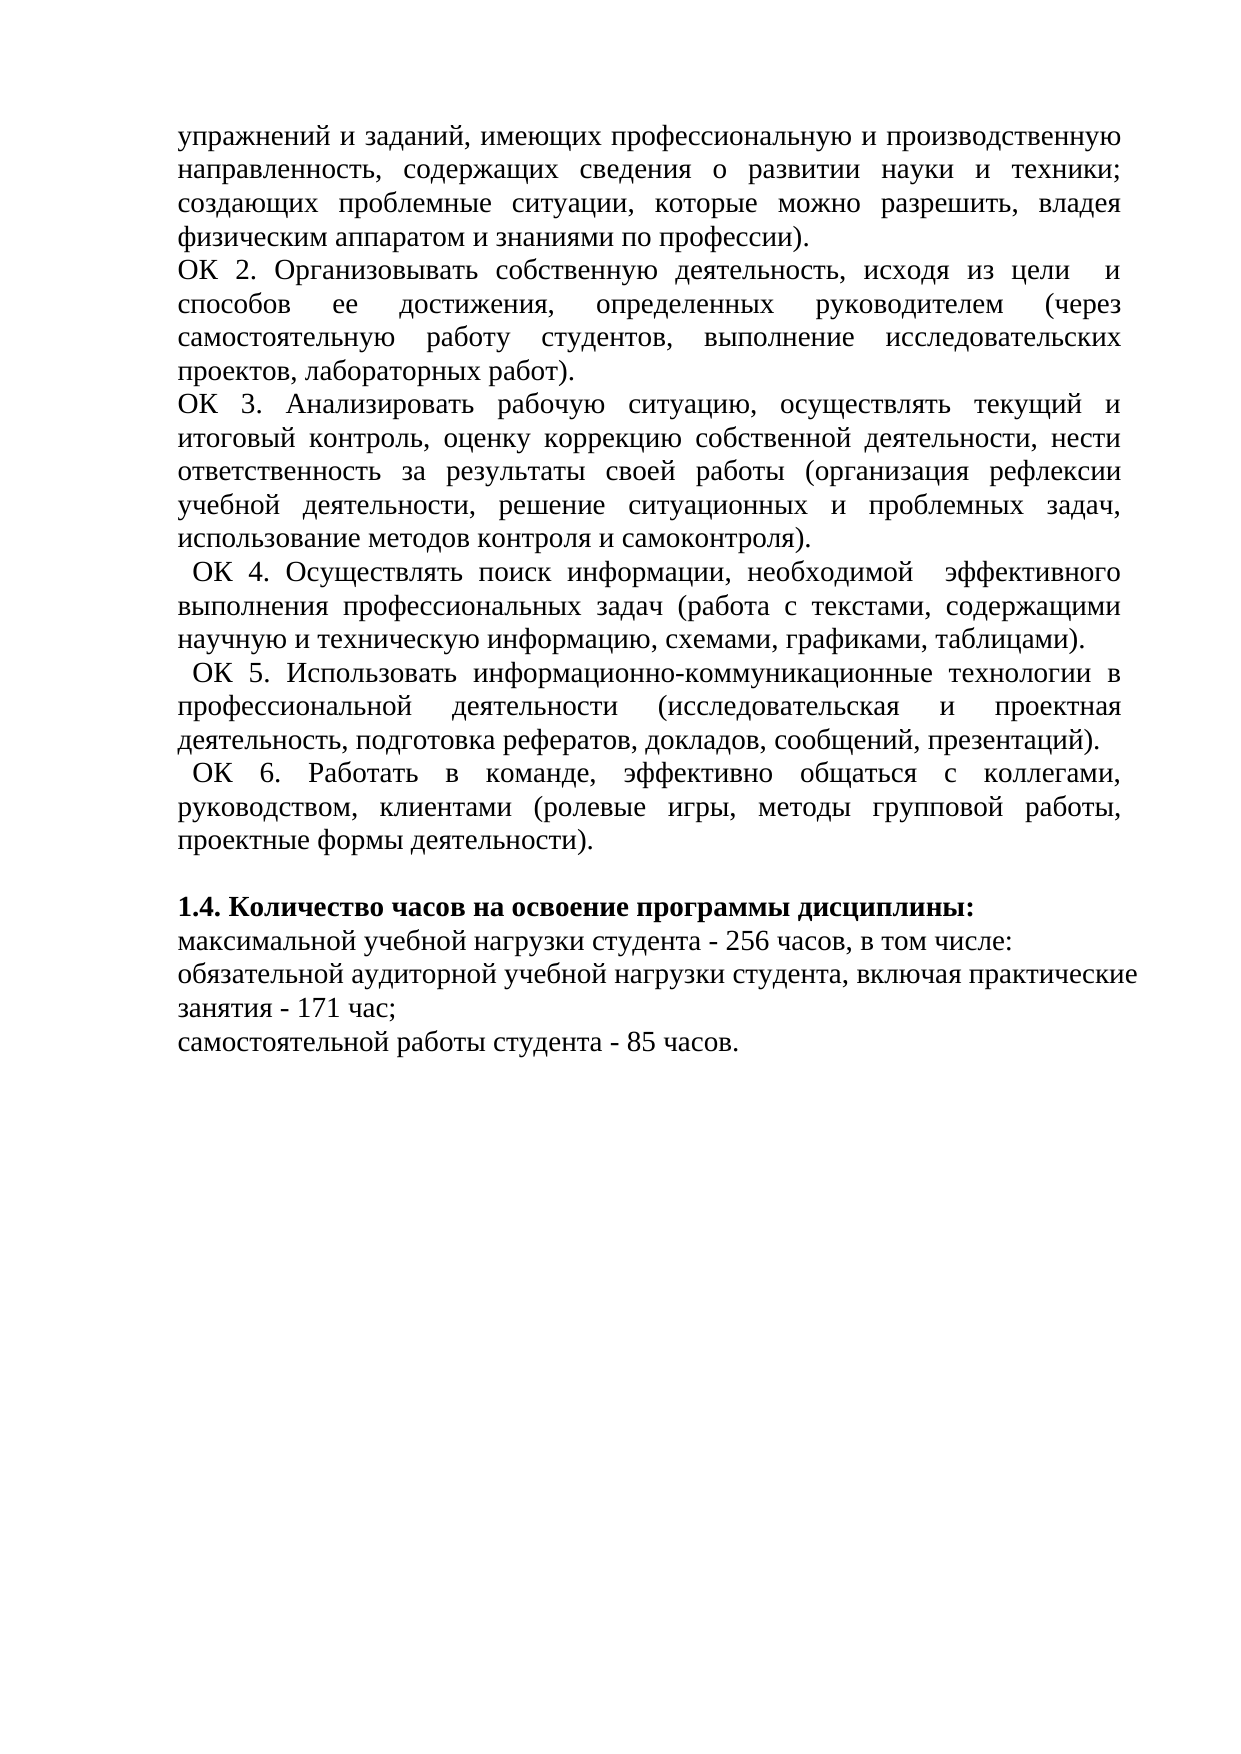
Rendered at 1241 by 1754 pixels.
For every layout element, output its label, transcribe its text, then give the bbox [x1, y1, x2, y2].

text ОК 6. Работать в команде, эффективно общаться с коллегами, руководством, клиентами (ролевые игры, методы групповой работы, проектные формы деятельности). [177, 755, 1122, 856]
text ОК 3. Анализировать рабочую ситуацию, осуществлять текущий и итоговый контроль, оценку коррекцию собственной деятельности, нести ответственность за результаты своей работы (организация рефлексии учебной деятельности, решение ситуационных и проблемных задач, использование методов контроля и самоконтроля). [177, 386, 1122, 554]
text ОК 5. Использовать информационно-коммуникационные технологии в профессиональной деятельности (исследовательская и проектная деятельность, подготовка рефератов, докладов, сообщений, презентаций). [177, 655, 1122, 755]
text 1.4. Количество часов на освоение программы дисциплины: [177, 889, 1152, 923]
text обязательной аудиторной учебной нагрузки студента, включая практические занятия - 171 час; [177, 957, 1152, 1024]
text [177, 118, 1122, 252]
text максимальной учебной нагрузки студента - 256 часов, в том числе: [177, 923, 1152, 957]
text самостоятельной работы студента - 85 часов. [177, 1024, 1152, 1057]
text ОК 4. Осуществлять поиск информации, необходимой эффективного выполнения профессиональных задач (работа с текстами, содержащими научную и техническую информацию, схемами, графиками, таблицами). [177, 554, 1122, 655]
text ОК 2. Организовывать собственную деятельность, исходя из цели и способов ее достижения, определенных руководителем (через самостоятельную работу студентов, выполнение исследовательских проектов, лабораторных работ). [177, 252, 1122, 386]
